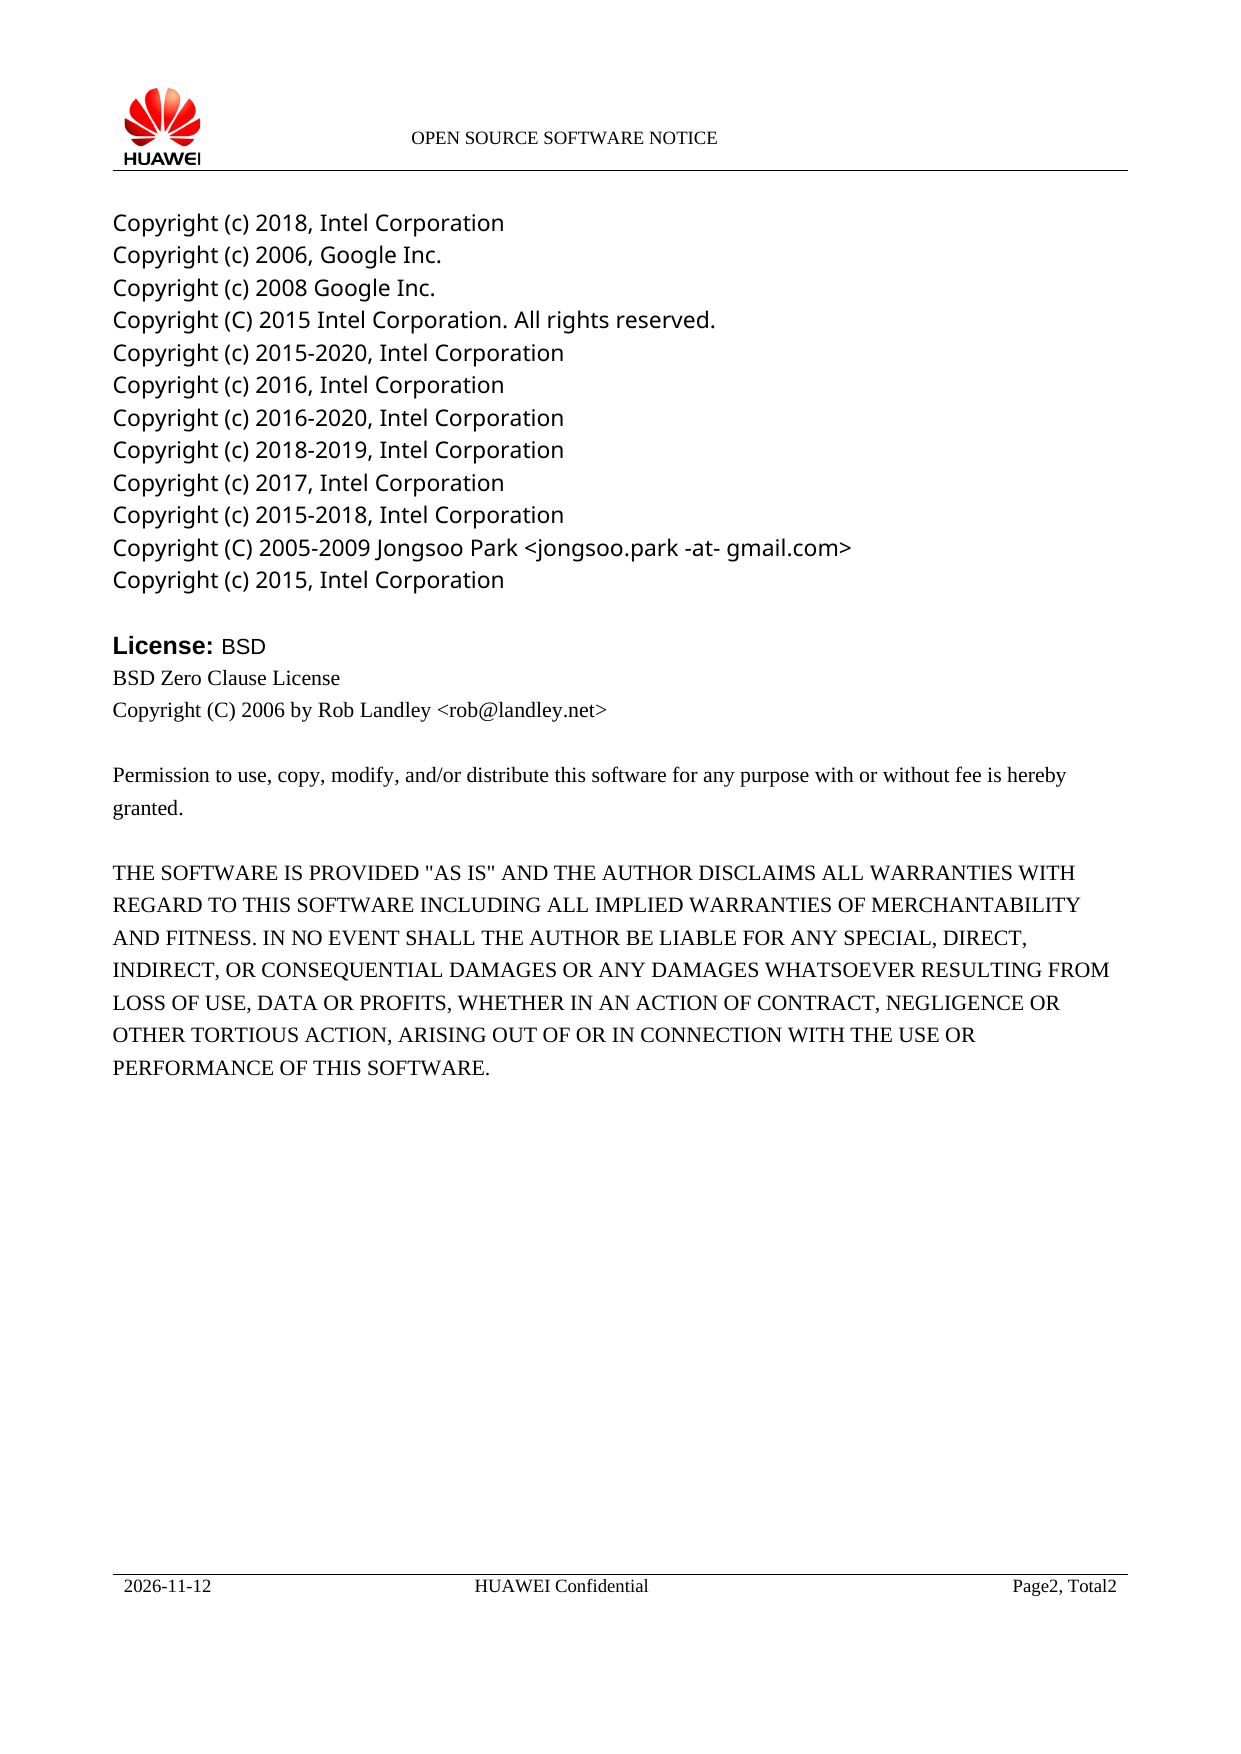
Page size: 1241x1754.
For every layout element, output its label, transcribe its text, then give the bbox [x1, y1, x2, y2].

picture [124, 88, 201, 165]
text BSD Zero Clause License Copyright (C) 2006 by Rob Landley <rob@landley.net> Permission to use, copy, modify, and/or distribute this software for any purpose with or without fee is hereby granted. THE SOFTWARE IS PROVIDED "AS IS" AND THE AUTHOR DISCLAIMS ALL WARRANTIES WITH REGARD TO THIS SOFTWARE INCLUDING ALL IMPLIED WARRANTIES OF MERCHANTABILITY AND FITNESS. IN NO EVENT SHALL THE AUTHOR BE LIABLE FOR ANY SPECIAL, DIRECT, INDIRECT, OR CONSEQUENTIAL DAMAGES OR ANY DAMAGES WHATSOEVER RESULTING FROM LOSS OF USE, DATA OR PROFITS, WHETHER IN AN ACTION OF CONTRACT, NEGLIGENCE OR OTHER TORTIOUS ACTION, ARISING OUT OF OR IN CONNECTION WITH THE USE OR PERFORMANCE OF THIS SOFTWARE. [112, 661, 1128, 1116]
text License: BSD [112, 629, 1128, 661]
